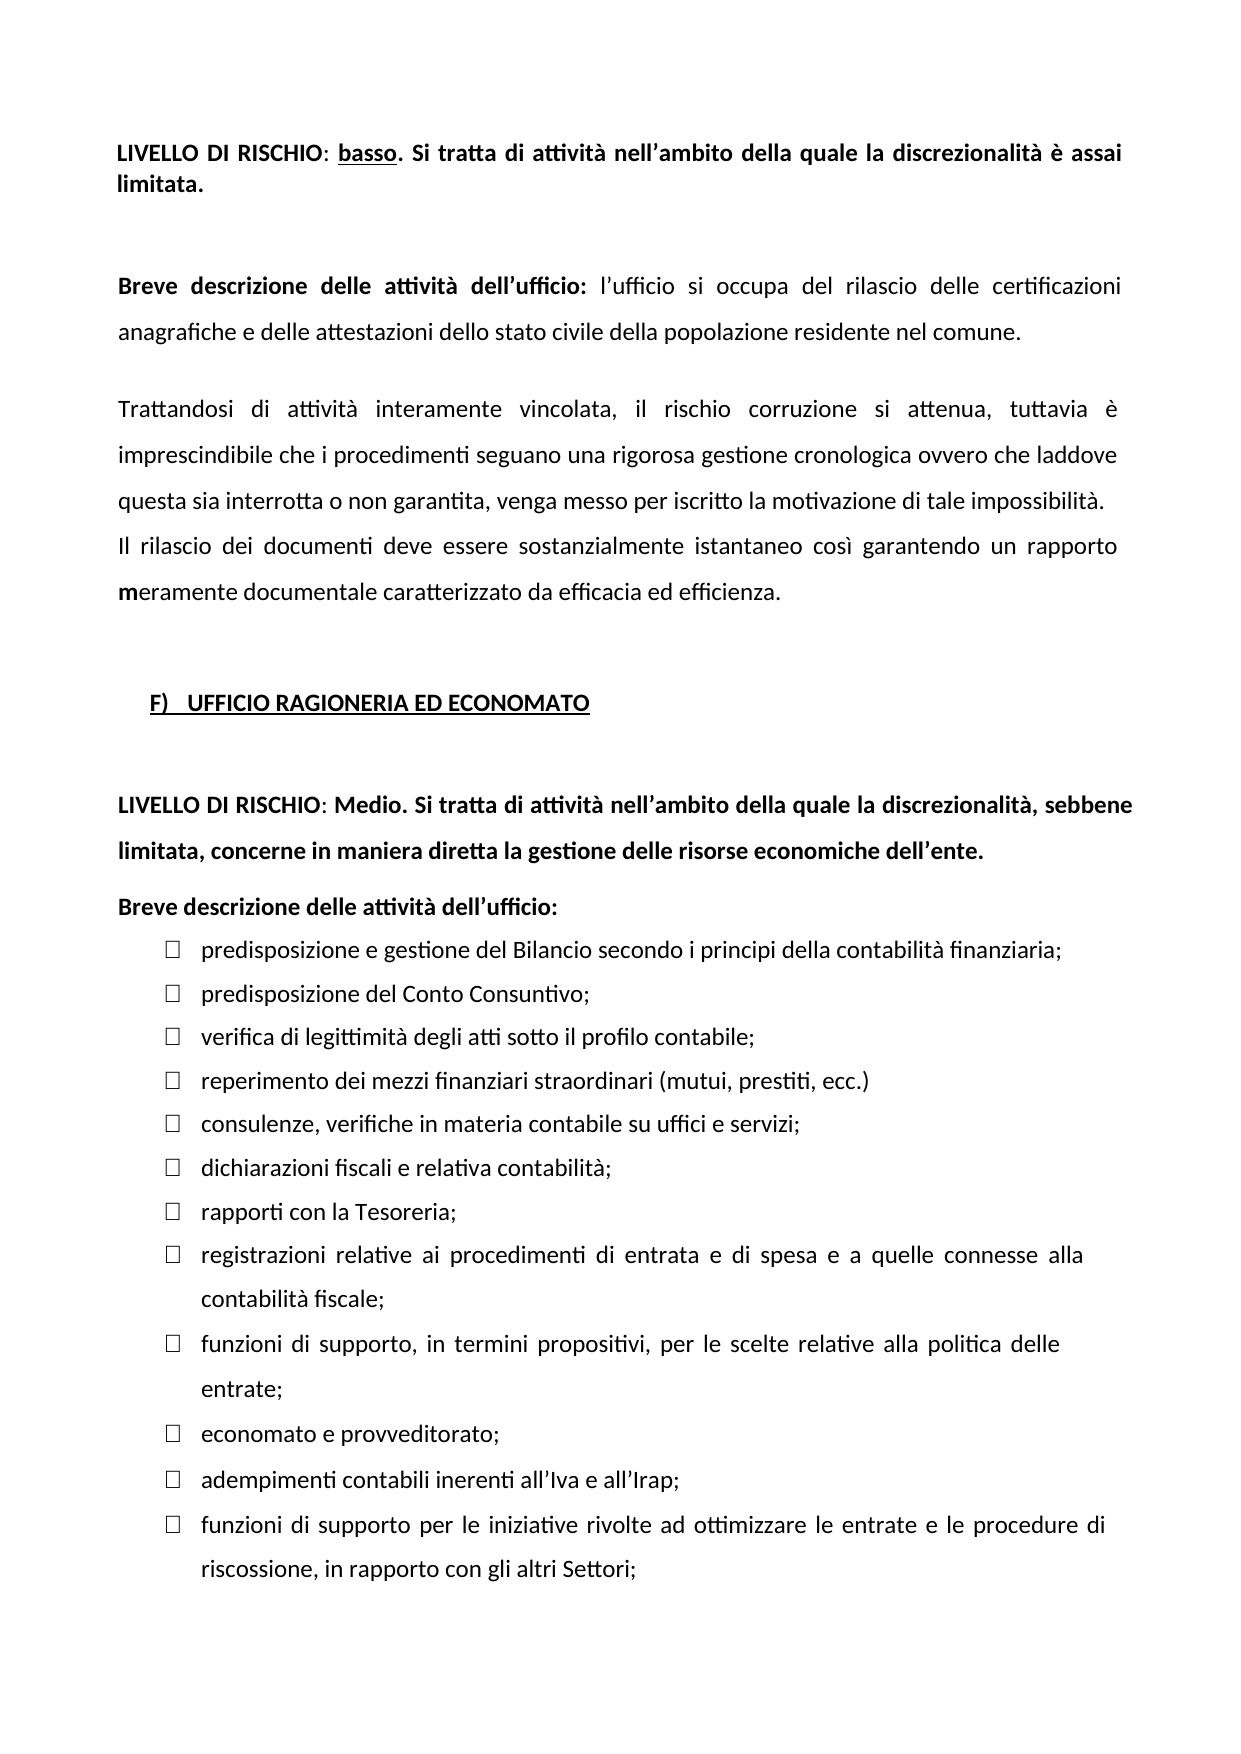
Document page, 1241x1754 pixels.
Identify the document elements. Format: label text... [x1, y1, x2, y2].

list registrazioni relative ai procedimenti di entrata e di spesa e a quelle connesse alla contabilità fiscale; [163, 1239, 1086, 1314]
list verifica di legittimità degli atti sotto il profilo contabile; [163, 1022, 1134, 1052]
list consulenze, verifiche in materia contabile su uffici e servizi; [163, 1108, 1134, 1139]
list predisposizione e gestione del Bilancio secondo i principi della contabilità finanziaria; [163, 934, 1134, 965]
list dichiarazioni fiscali e relativa contabilità; [163, 1152, 1134, 1182]
list funzioni di supporto, in termini propositivi, per le scelte relative alla politica delle entrate; [163, 1328, 1061, 1403]
text Breve descrizione delle attività dell’ufficio: l’ufficio si occupa del rilascio delle certificazioni anagrafiche e delle attestazioni dello stato civile della popolazione residente nel comune. [118, 271, 1122, 347]
list economato e provveditorato; [163, 1418, 1061, 1449]
list rapporti con la Tesoreria; [163, 1196, 1134, 1226]
text LIVELLO DI RISCHIO: basso. Si tratta di attività nell’ambito della quale la discrezionalità è assai limitata. [117, 137, 1124, 198]
list reperimento dei mezzi finanziari straordinari (mutui, prestiti, ecc.) [163, 1065, 1134, 1096]
list adempimenti contabili inerenti all’Iva e all’Irap; [163, 1464, 1061, 1494]
subtitle UFFICIO RAGIONERIA ED ECONOMATO [149, 687, 1071, 718]
list predisposizione del Conto Consuntivo; [163, 978, 1134, 1008]
text Trattandosi di attività interamente vincolata, il rischio corruzione si attenua, tuttavia è imprescindibile che i procedimenti seguano una rigorosa gestione cronologica ovvero che laddove questa sia interrotta o non garantita, venga messo per iscritto la motivazione di tale impossibilità. [118, 393, 1119, 515]
text Il rilascio dei documenti deve essere sostanzialmente istantaneo così garantendo un rapporto meramente documentale caratterizzato da efficacia ed efficienza. [118, 531, 1119, 607]
list funzioni di supporto per le iniziative rivolte ad ottimizzare le entrate e le procedure di riscossione, in rapporto con gli altri Settori; [163, 1509, 1108, 1584]
text LIVELLO DI RISCHIO: Medio. Si tratta di attività nell’ambito della quale la discrezionalità, sebbene limitata, concerne in maniera diretta la gestione delle risorse economiche dell’ente. [118, 789, 1134, 866]
text Breve descrizione delle attività dell’ufficio: [118, 891, 1134, 921]
